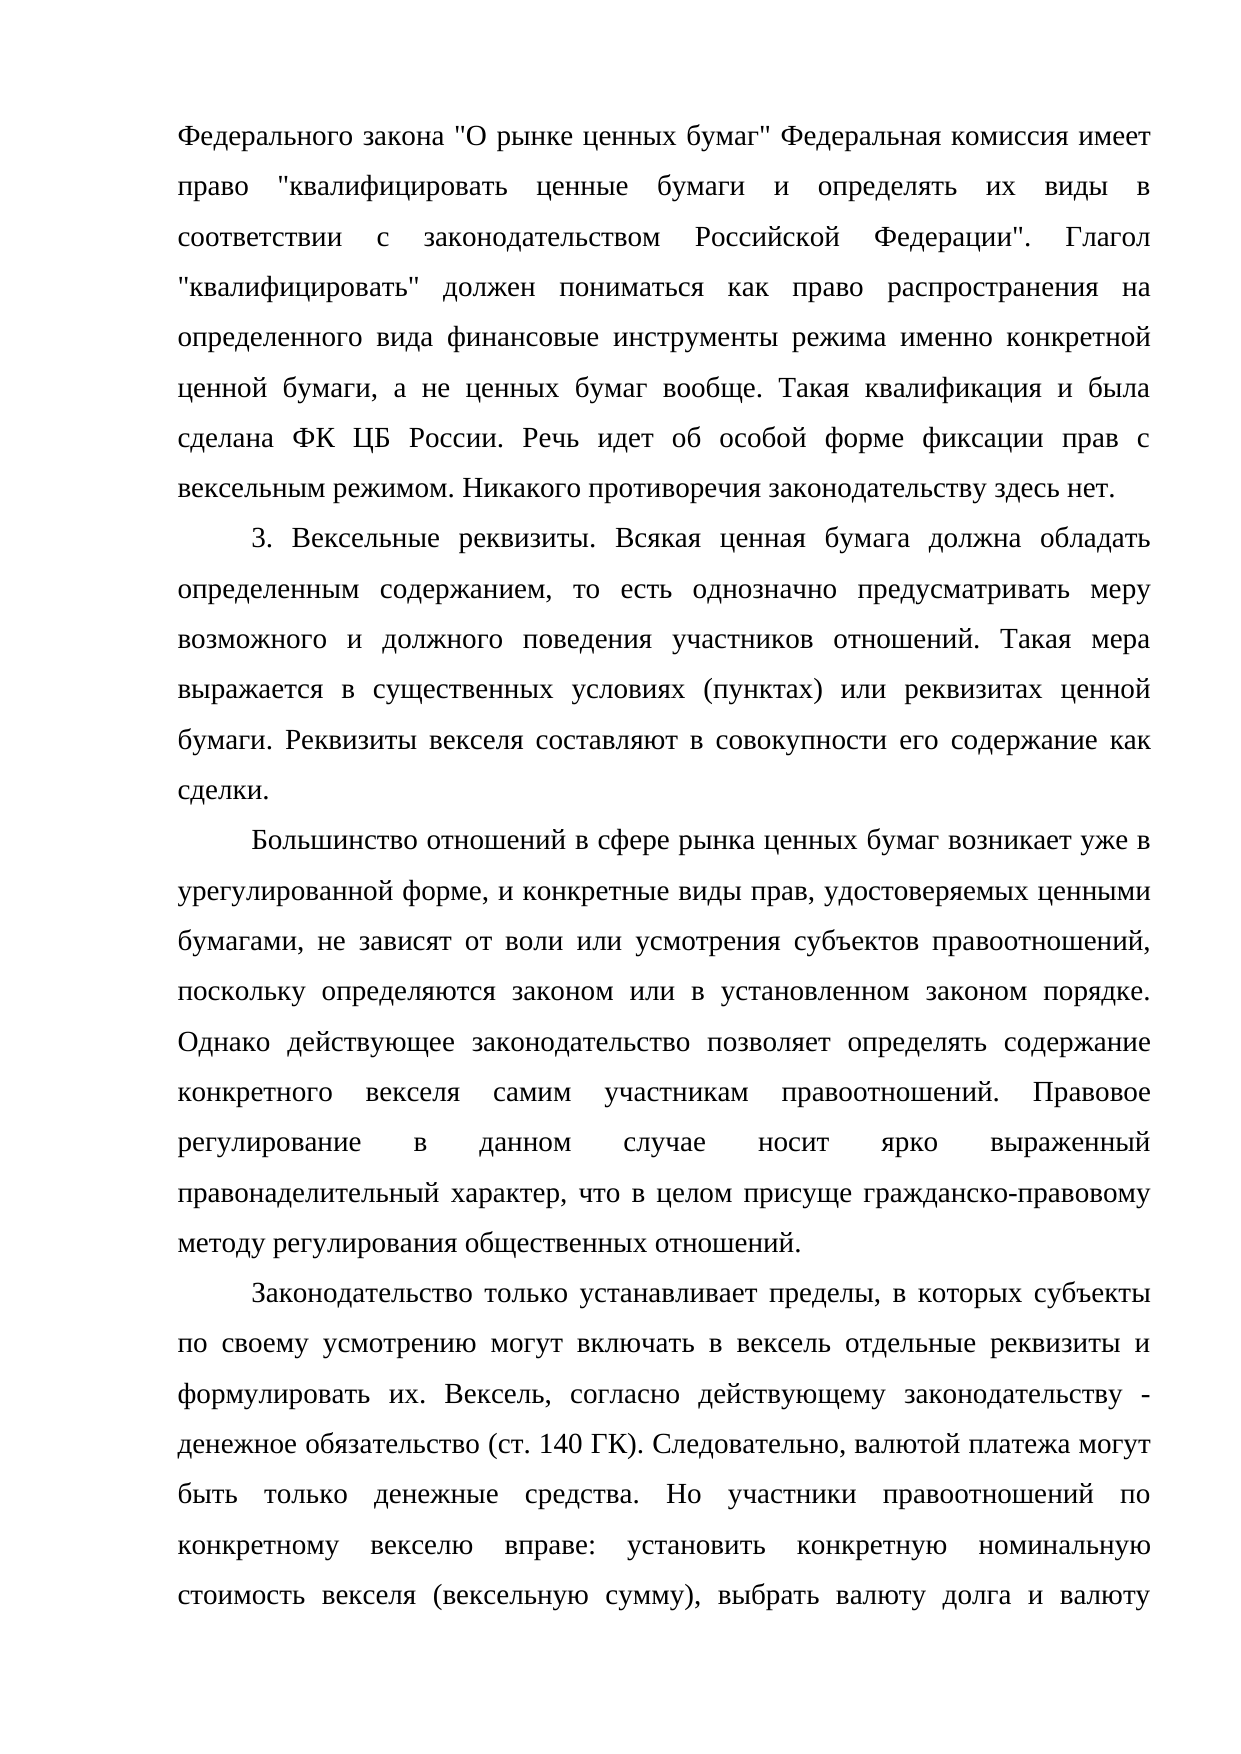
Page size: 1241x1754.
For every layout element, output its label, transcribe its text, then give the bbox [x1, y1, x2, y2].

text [177, 1275, 1152, 1611]
text 3. Вексельные реквизиты. Всякая ценная бумага должна обладать определенным содержанием, то есть однозначно предусматривать меру возможного и должного поведения участников отношений. Такая мера выражается в существенных условиях (пунктах) или реквизитах ценной бумаги. Реквизиты векселя составляют в совокупности его содержание как сделки. [177, 521, 1152, 806]
text Большинство отношений в сфере рынка ценных бумаг возникает уже в урегулированной форме, и конкретные виды прав, удостоверяемых ценными бумагами, не зависят от воли или усмотрения субъектов правоотношений, поскольку определяются законом или в установленном законом порядке. Однако действующее законодательство позволяет определять содержание конкретного векселя самим участникам правоотношений. Правовое регулирование в данном случае носит ярко выраженный правонаделительный характер, что в целом присуще гражданско-правовому методу регулирования общественных отношений. [177, 822, 1152, 1258]
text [177, 118, 1152, 504]
